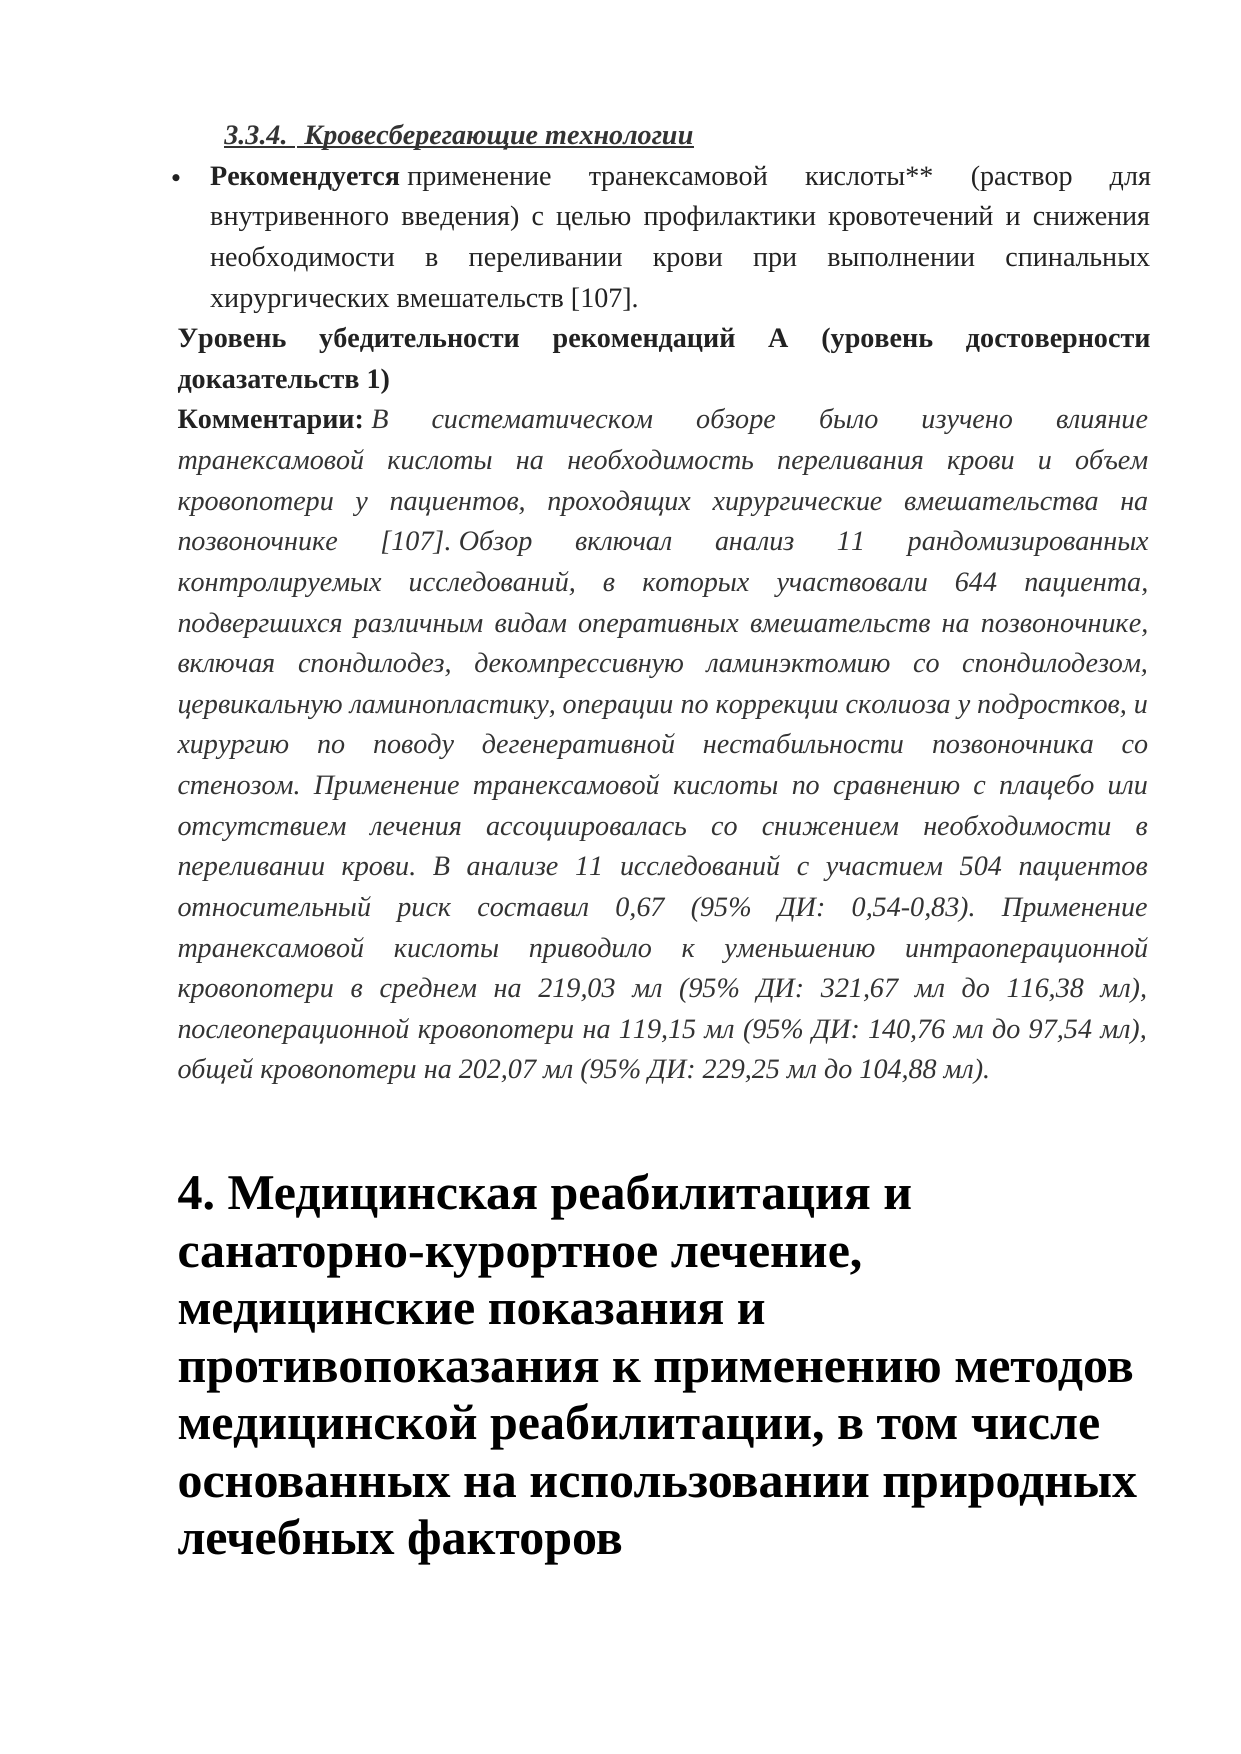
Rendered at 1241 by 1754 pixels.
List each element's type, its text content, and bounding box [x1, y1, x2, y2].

text Уровень убедительности рекомендаций А (уровень достоверности доказательств 1) [177, 313, 1152, 394]
text 4. Медицинская реабилитация и санаторно-курортное лечение, медицинские показания и противопоказания к применению методов медицинской реабилитации, в том числе основанных на использовании природных лечебных факторов [177, 1163, 1152, 1566]
text 3.3.4. Кровесберегающие технологии [224, 118, 1105, 151]
list Рекомендуется применение транексамовой кислоты** (раствор для внутривенного введения) с целью профилактики кровотечений и снижения необходимости в переливании крови при выполнении спинальных хирургических вмешательств [107]. [172, 151, 1152, 313]
text Комментарии: В систематическом обзоре было изучено влияние транексамовой кислоты на необходимость переливания крови и объем кровопотери у пациентов, проходящих хирургические вмешательства на позвоночнике [107]. Обзор включал анализ 11 рандомизированных контролируемых исследований, в которых участвовали 644 пациента, подвергшихся различным видам оперативных вмешательств на позвоночнике, включая спондилодез, декомпрессивную ламинэктомию со спондилодезом, цервикальную ламинопластику, операции по коррекции сколиоза у подростков, и хирургию по поводу дегенеративной нестабильности позвоночника со стенозом. Применение транексамовой кислоты по сравнению с плацебо или отсутствием лечения ассоциировалась со снижением необходимости в переливании крови. В анализе 11 исследований с участием 504 пациентов относительный риск составил 0,67 (95% ДИ: 0,54-0,83). Применение транексамовой кислоты приводило к уменьшению интраоперационной кровопотери в среднем на 219,03 мл (95% ДИ: 321,67 мл до 116,38 мл), послеоперационной кровопотери на 119,15 мл (95% ДИ: 140,76 мл до 97,54 мл), общей кровопотери на 202,07 мл (95% ДИ: 229,25 мл до 104,88 мл). [177, 394, 1152, 1085]
